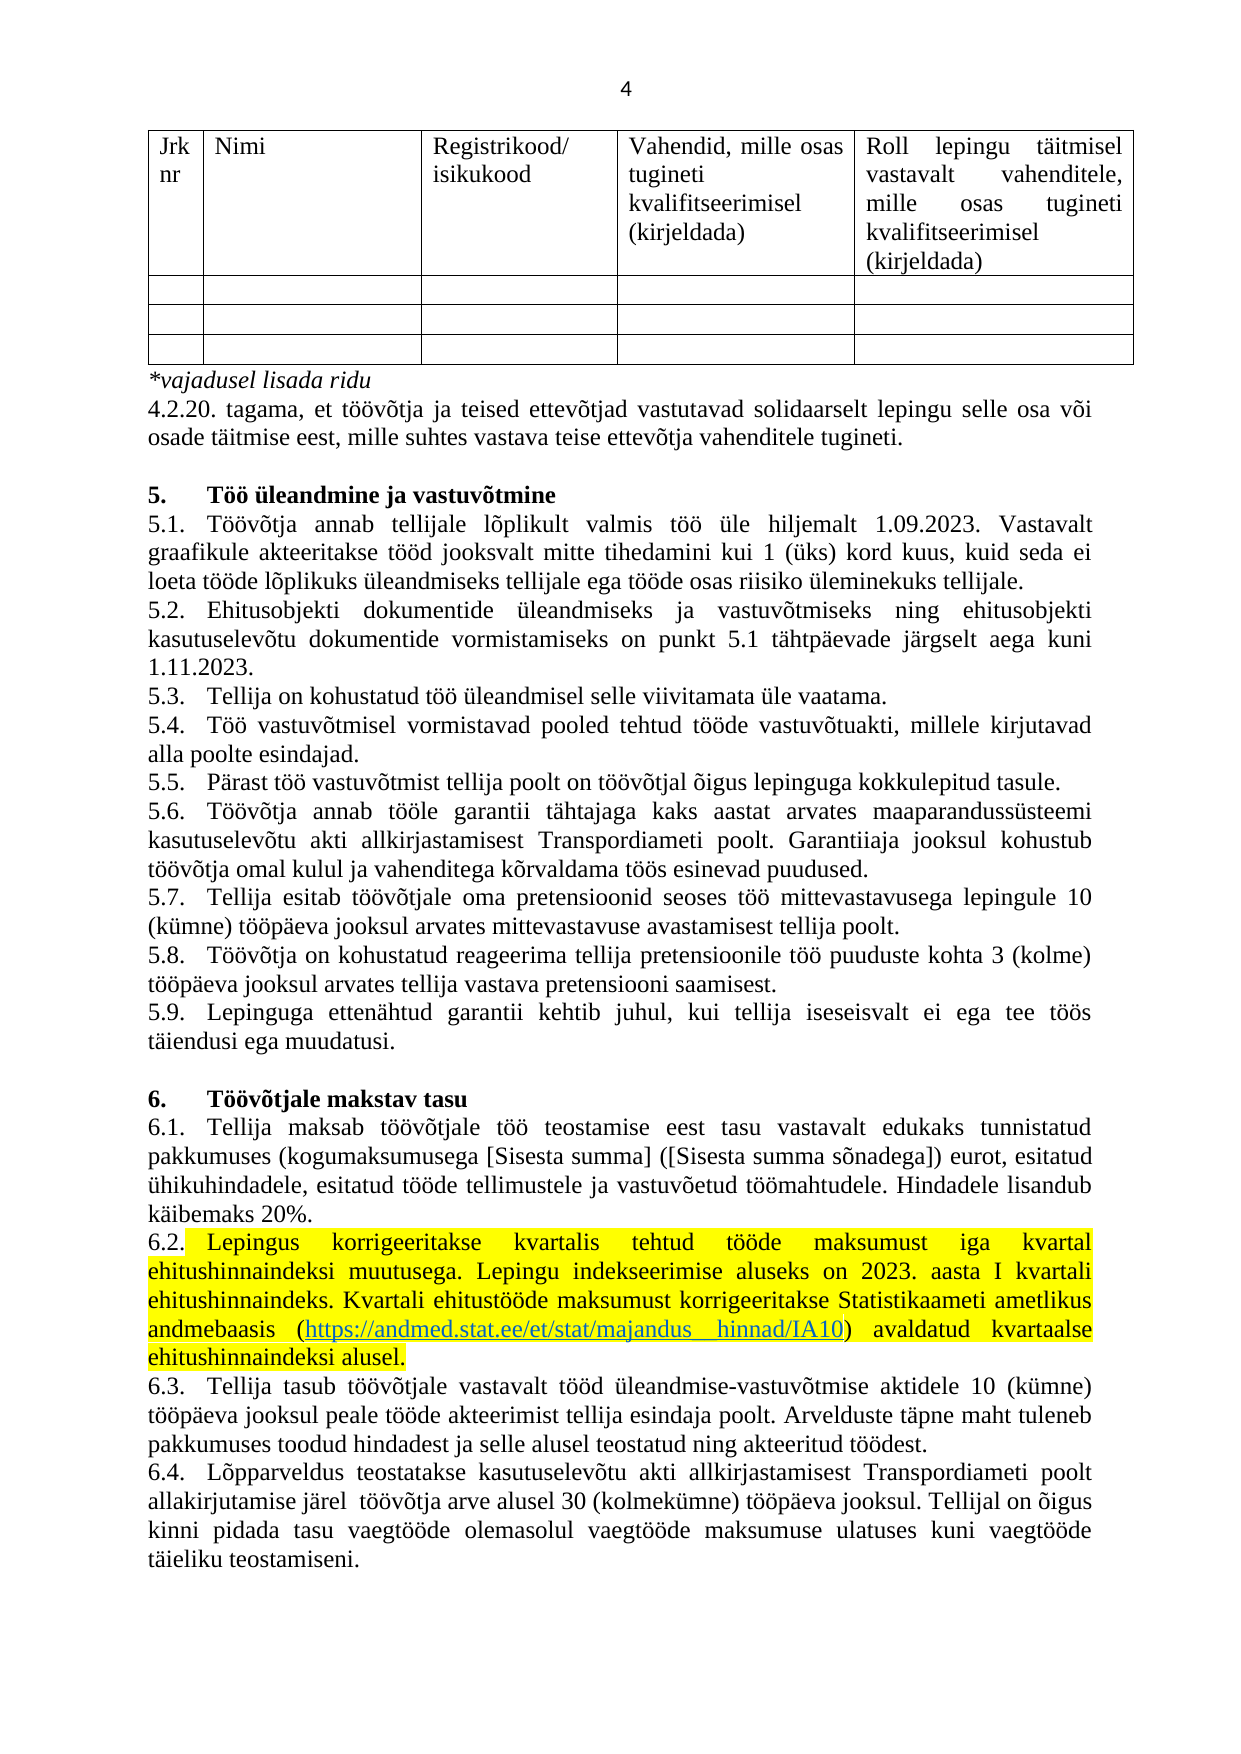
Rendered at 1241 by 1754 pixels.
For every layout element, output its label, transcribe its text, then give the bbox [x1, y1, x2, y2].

text Tellija esitab töövõtjale oma pretensioonid seoses töö mittevastavusega lepingule 10 (kümne) tööpäeva jooksul arvates mittevastavuse avastamisest tellija poolt. [148, 882, 1093, 940]
table_header Nimi [204, 131, 421, 274]
table_cell [149, 335, 203, 364]
table_cell [855, 335, 1133, 364]
text Lepinguga ettenähtud garantii kehtib juhul, kui tellija iseseisvalt ei ega tee töös täiendusi ega muudatusi. [148, 997, 1093, 1055]
text Töövõtjale makstav tasu [148, 1084, 1093, 1112]
table_header Jrk nr [149, 131, 203, 274]
text Tellija on kohustatud töö üleandmisel selle viivitamata üle vaatama. [148, 681, 1093, 710]
text Tellija tasub töövõtjale vastavalt tööd üleandmise-vastuvõtmise aktidele 10 (kümne) tööpäeva jooksul peale tööde akteerimist tellija esindaja poolt. Arvelduste täpne maht tuleneb pakkumuses toodud hindadest ja selle alusel teostatud ning akteeritud töödest. [148, 1371, 1093, 1457]
table_header Vahendid, mille osas tugineti kvalifitseerimisel (kirjeldada) [618, 131, 854, 274]
text Töövõtja annab tööle garantii tähtajaga kaks aastat arvates maaparandussüsteemi kasutuselevõtu akti allkirjastamisest Transpordiameti poolt. Garantiiaja jooksul kohustub töövõtja omal kulul ja vahenditega kõrvaldama töös esinevad puudused. [148, 796, 1093, 882]
text Töövõtja on kohustatud reageerima tellija pretensioonile töö puuduste kohta 3 (kolme) tööpäeva jooksul arvates tellija vastava pretensiooni saamisest. [148, 940, 1093, 997]
text Lepingus korrigeeritakse kvartalis tehtud tööde maksumust iga kvartal ehitushinnaindeksi muutusega. Lepingu indekseerimise aluseks on 2023. aasta I kvartali ehitushinnaindeks. Kvartali ehitustööde maksumust korrigeeritakse Statistikaameti ametlikus andmebaasis (https://andmed.stat.ee/et/stat/majandus__hinnad/IA10) avaldatud kvartaalse ehitushinnaindeksi alusel. [148, 1340, 1093, 1371]
text Lõpparveldus teostatakse kasutuselevõtu akti allkirjastamisest Transpordiameti poolt allakirjutamise järel töövõtja arve alusel 30 (kolmekümne) tööpäeva jooksul. Tellijal on õigus kinni pidada tasu vaegtööde olemasolul vaegtööde maksumuse ulatuses kuni vaegtööde täieliku teostamiseni. [148, 1457, 1093, 1572]
table_cell [618, 276, 854, 304]
text Lepingus korrigeeritakse kvartalis tehtud tööde maksumust iga kvartal ehitushinnaindeksi muutusega. Lepingu indekseerimise aluseks on 2023. aasta I kvartali ehitushinnaindeks. Kvartali ehitustööde maksumust korrigeeritakse Statistikaameti ametlikus andmebaasis (https://andmed.stat.ee/et/stat/majandus__hinnad/IA10) avaldatud kvartaalse ehitushinnaindeksi alusel. [148, 1227, 1093, 1256]
text Töövõtja annab tellijale lõplikult valmis töö üle hiljemalt . Vastavalt graafikule akteeritakse tööd jooksvalt mitte tihedamini kui 1 (üks) kord kuus, kuid seda ei loeta tööde lõplikuks üleandmiseks tellijale ega tööde osas riisiko üleminekuks tellijale. [148, 509, 1093, 595]
table_cell [204, 276, 421, 304]
text Töö üleandmine ja vastuvõtmine [148, 480, 1093, 509]
table_cell [204, 335, 421, 364]
table_cell [149, 305, 203, 334]
text Töö vastuvõtmisel vormistavad pooled tehtud tööde vastuvõtuakti, millele kirjutavad alla poolte esindajad. [148, 710, 1093, 767]
table_header Registrikood/ isikukood [422, 131, 617, 274]
text 4.2.20. tagama, et töövõtja ja teised ettevõtjad vastutavad solidaarselt lepingu selle osa või osade täitmise eest, mille suhtes vastava teise ettevõtja vahenditele tugineti. [148, 394, 1093, 451]
table_cell [618, 305, 854, 334]
table_cell [204, 305, 421, 334]
table_cell [422, 335, 617, 364]
table_cell [855, 276, 1133, 304]
table_header Roll lepingu täitmisel vastavalt vahenditele, mille osas tugineti kvalifitseerimisel (kirjeldada) [855, 131, 1133, 274]
table_cell [422, 276, 617, 304]
text Tellija maksab töövõtjale töö teostamise eest tasu vastavalt edukaks tunnistatud pakkumuses (kogumaksumusega (eurot, esitatud ühikuhindadele, esitatud tööde tellimustele ja vastuvõetud töömahtudele. Hindadele lisandub käibemaks 20%. [148, 1112, 1093, 1227]
table_cell [149, 276, 203, 304]
table_cell [422, 305, 617, 334]
text Ehitusobjekti dokumentide üleandmiseks ja vastuvõtmiseks ning ehitusobjekti kasutuselevõtu dokumentide vormistamiseks on punkt 5.1 tähtpäevade järgselt aega kuni . [148, 595, 1093, 681]
table_cell [855, 305, 1133, 334]
text *vajadusel lisada ridu [148, 365, 1093, 394]
text Pärast töö vastuvõtmist tellija poolt on töövõtjal õigus lepinguga kokkulepitud tasule. [148, 767, 1093, 796]
table_cell [618, 335, 854, 364]
